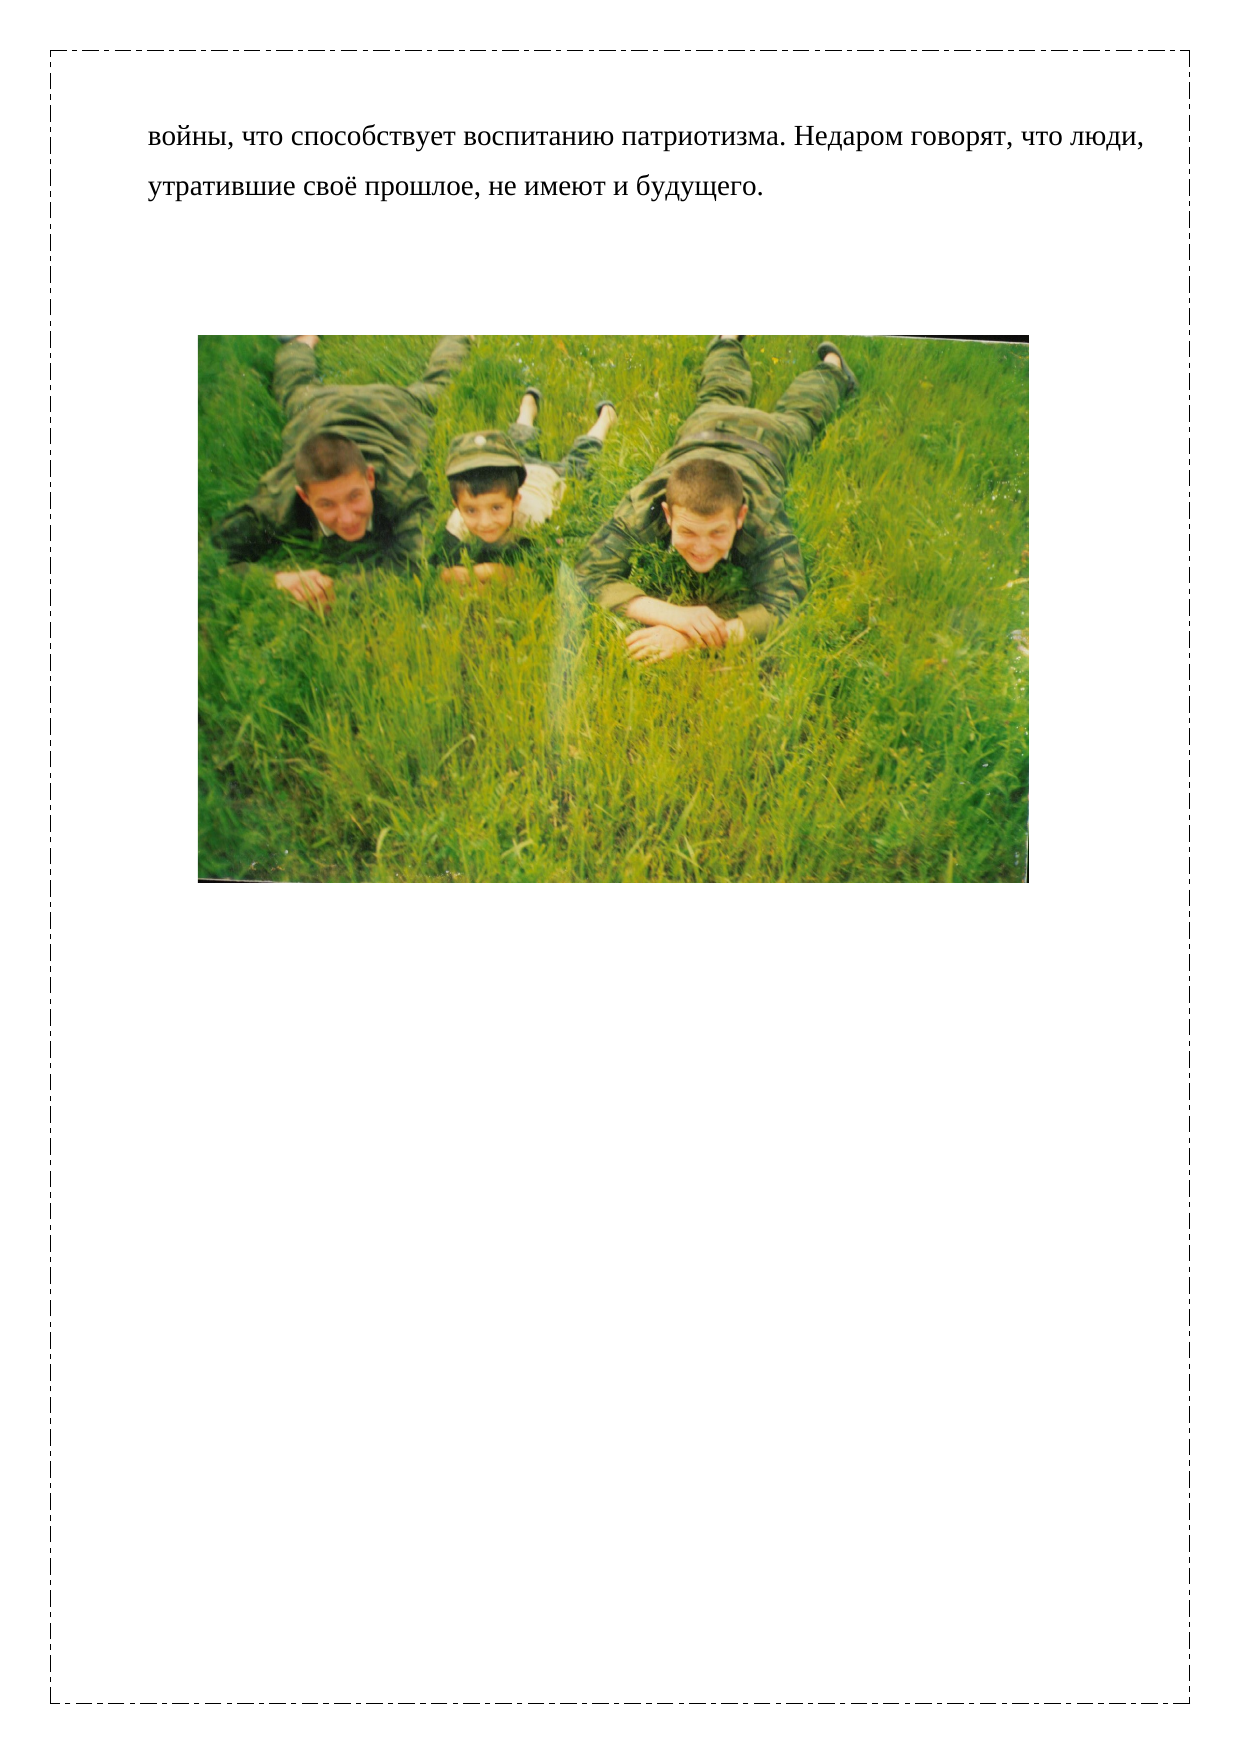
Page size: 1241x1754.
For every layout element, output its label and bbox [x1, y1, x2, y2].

picture [197, 335, 1029, 883]
text [148, 118, 1152, 202]
